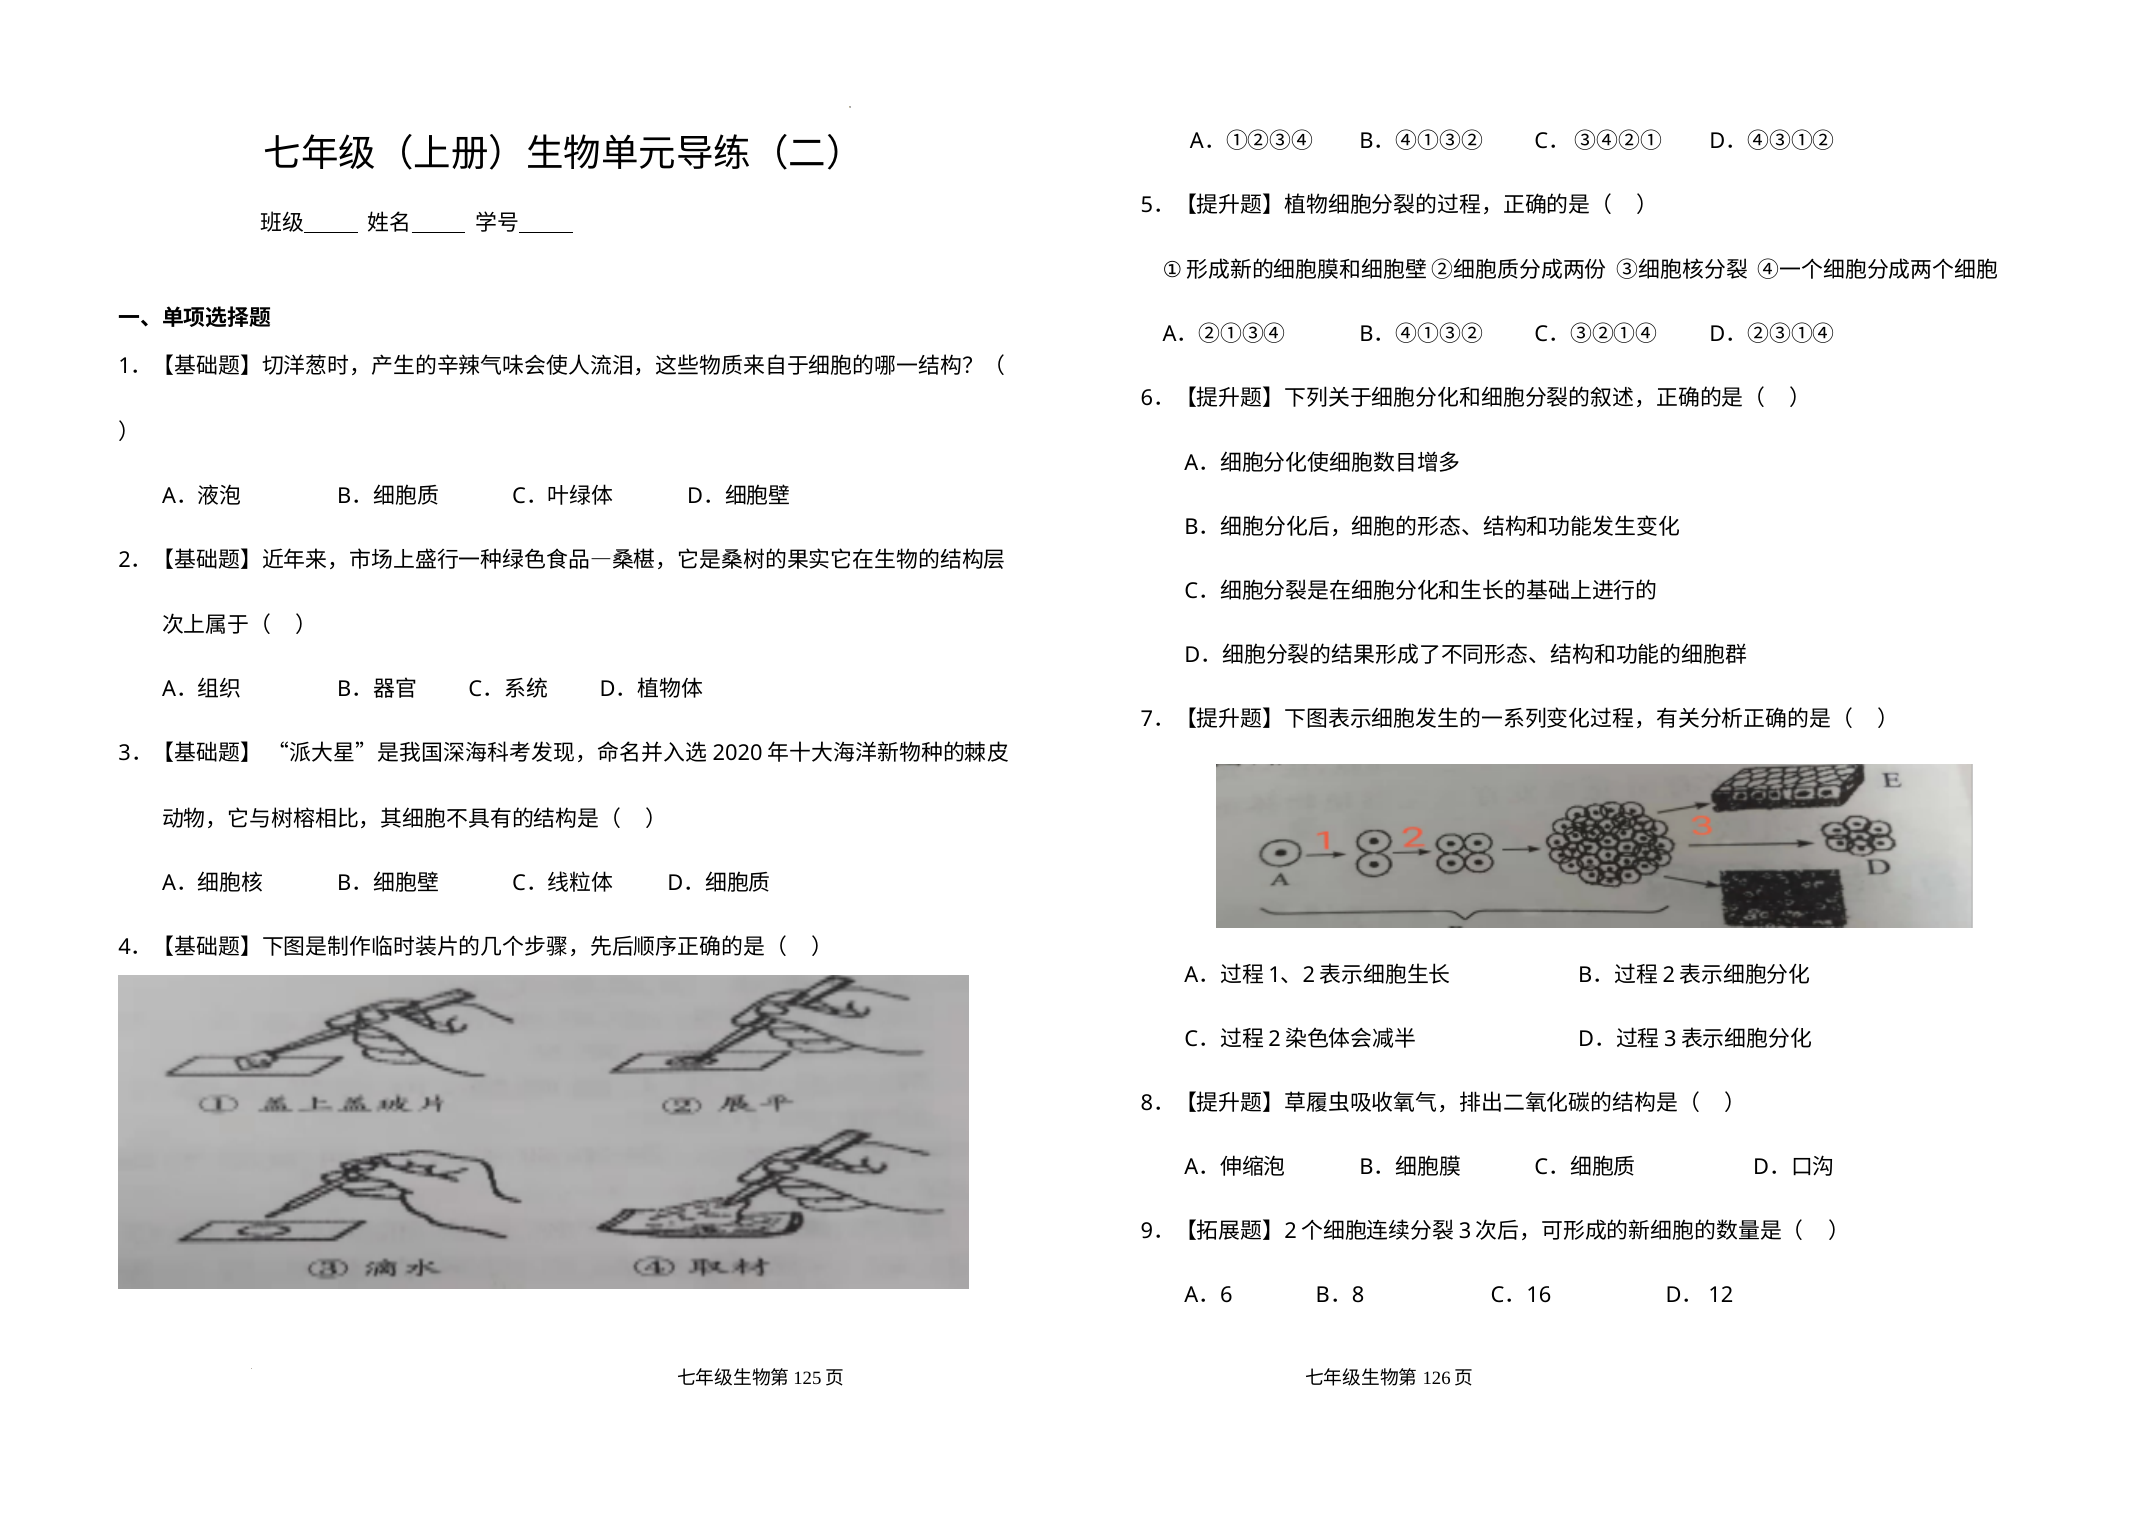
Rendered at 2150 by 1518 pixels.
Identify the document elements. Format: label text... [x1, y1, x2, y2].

text 1．【基础题】切洋葱时，产生的辛辣气味会使人流泪，这些物质来自于细胞的哪一结构？（ ） [118, 348, 1009, 446]
text 3．【基础题】 “派大星”是我国深海科考发现，命名并入选2020年十大海洋新物种的棘皮动物，它与树榕相比，其细胞不具有的结构是（ ） [118, 735, 1009, 833]
text A．6 B．8 C．16 D． 12 [1140, 1277, 2031, 1309]
text A．细胞分化使细胞数目增多 [1140, 444, 2031, 477]
text 班级 姓名 学号 [118, 204, 1009, 237]
text D．细胞分裂的结果形成了不同形态、结构和功能的细胞群 [1140, 637, 2031, 669]
text B．细胞分化后，细胞的形态、结构和功能发生变化 [1140, 508, 2031, 541]
text 七年级（上册）生物单元导练（二） [118, 123, 1009, 177]
text A．伸缩泡 B．细胞膜 C．细胞质 D．口沟 [1140, 1148, 2031, 1181]
text 一、单项选择题 [118, 300, 1009, 332]
text A．细胞核 B．细胞壁 C．线粒体 D．细胞质 [118, 864, 1009, 897]
text C．过程2染色体会减半 D．过程3表示细胞分化 [1140, 1021, 2031, 1052]
picture [1216, 764, 1974, 928]
text 7．【提升题】下图表示细胞发生的一系列变化过程，有关分析正确的是（ ） [1140, 701, 2031, 733]
text A．①②③④ B．④①③② C． ③④②① D．④③①② [1184, 123, 2031, 155]
text ①形成新的细胞膜和细胞壁 ②细胞质分成两份 ③细胞核分裂 ④一个细胞分成两个细胞 [1140, 251, 2031, 284]
text 5．【提升题】植物细胞分裂的过程，正确的是（ ） [1140, 187, 2031, 219]
text C．细胞分裂是在细胞分化和生长的基础上进行的 [1140, 573, 2031, 605]
text A．组织 B．器官 C．系统 D．植物体 [118, 671, 1009, 703]
text A．液泡 B．细胞质 C．叶绿体 D．细胞壁 [118, 477, 1009, 510]
picture [118, 975, 969, 1289]
text 6．【提升题】下列关于细胞分化和细胞分裂的叙述，正确的是（ ） [1140, 380, 2031, 412]
text A．②①③④ B．④①③② C．③②①④ D．②③①④ [1140, 316, 2031, 348]
text 2．【基础题】近年来，市场上盛行一种绿色食品—桑椹，它是桑树的果实它在生物的结构层次上属于（ ） [118, 542, 1009, 639]
text 8．【提升题】草履虫吸收氧气，排出二氧化碳的结构是（ ） [1140, 1084, 2031, 1117]
text 9．【拓展题】2个细胞连续分裂3次后，可形成的新细胞的数量是（ ） [1140, 1213, 2031, 1245]
text A．过程1、2表示细胞生长 B．过程2表示细胞分化 [1140, 957, 2031, 989]
text 4．【基础题】下图是制作临时装片的几个步骤，先后顺序正确的是（ ） [118, 928, 1009, 961]
